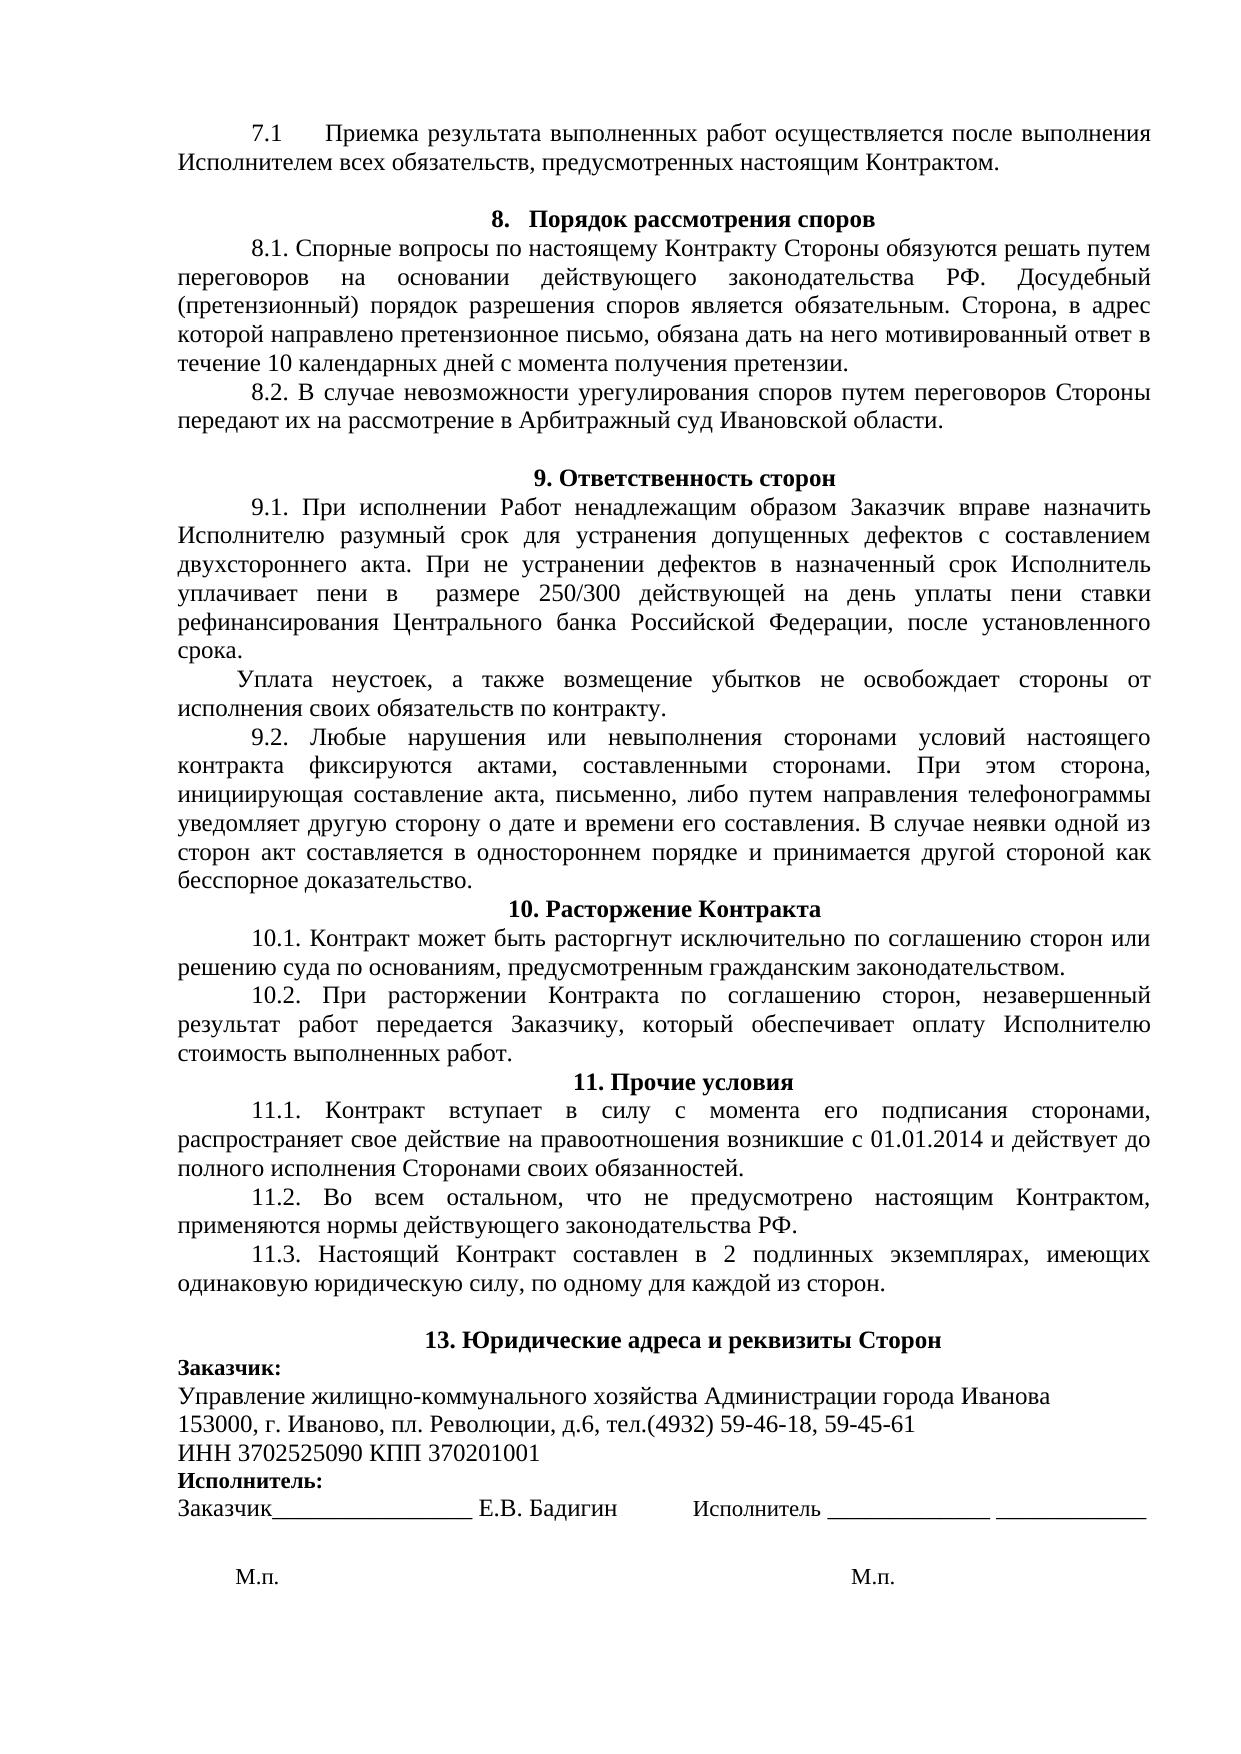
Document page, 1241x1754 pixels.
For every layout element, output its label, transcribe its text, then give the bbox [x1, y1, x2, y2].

text Управление жилищно-коммунального хозяйства Администрации города Иванова [177, 1381, 1152, 1409]
text Уплата неустоек, а также возмещение убытков не освобождает стороны от исполнения своих обязательств по контракту. [177, 664, 1152, 722]
text 9.1. При исполнении Работ ненадлежащим образом Заказчик вправе назначить Исполнителю разумный срок для устранения допущенных дефектов с составлением двухстороннего акта. При не устранении дефектов в назначенный срок Исполнитель уплачивает пени в размере 250/300 действующей на день уплаты пени ставки рефинансирования Центрального банка Российской Федерации, после установленного срока. [177, 492, 1152, 664]
text Заказчик: [177, 1354, 1152, 1381]
list Порядок рассмотрения споров [215, 204, 1152, 233]
text 10.2. При расторжении Контракта по соглашению сторон, незавершенный результат работ передается Заказчику, который обеспечивает оплату Исполнителю стоимость выполненных работ. [177, 981, 1152, 1067]
text 10. Расторжение Контракта [177, 894, 1152, 923]
text 11.1. Контракт вступает в силу с момента его подписания сторонами, распространяет свое действие на правоотношения возникшие с 01.01.2014 и действует до полного исполнения Сторонами своих обязанностей. [177, 1096, 1152, 1182]
text ИНН 3702525090 КПП 370201001 [177, 1438, 1152, 1467]
text . Иваново, пл. Революции, д.6, тел.(4932) 59-46-18, 59-45-61 [177, 1409, 1152, 1438]
text 11.2. Во всем остальном, что не предусмотрено настоящим Контрактом, применяются нормы действующего законодательства РФ. [177, 1182, 1152, 1239]
text 9.2. Любые нарушения или невыполнения сторонами условий настоящего контракта фиксируются актами, составленными сторонами. При этом сторона, инициирующая составление акта, письменно, либо путем направления телефонограммы уведомляет другую сторону о дате и времени его составления. В случае неявки одной из сторон акт составляется в одностороннем порядке и принимается другой стороной как бесспорное доказательство. [177, 722, 1152, 894]
text 13. Юридические адреса и реквизиты Сторон [215, 1326, 1152, 1354]
text Исполнитель: [177, 1467, 1152, 1493]
text 8.2. В случае невозможности урегулирования споров путем переговоров Стороны передают их на рассмотрение в Арбитражный суд Ивановской области. [177, 377, 1152, 434]
text 11. Прочие условия [215, 1067, 1152, 1096]
text М.п. М.п. [207, 1563, 1152, 1590]
text 9. Ответственность сторон [533, 463, 1152, 492]
text 11.3. Настоящий Контракт составлен в 2 подлинных экземплярах, имеющих одинаковую юридическую силу, по одному для каждой из сторон. [177, 1239, 1152, 1297]
text Заказчик________________ Е.В. Бадигин Исполнитель _____________ ____________ [177, 1493, 1152, 1522]
text 10.1. Контракт может быть расторгнут исключительно по соглашению сторон или решению суда по основаниям, предусмотренным гражданским законодательством. [177, 923, 1152, 981]
list Приемка результата выполненных работ осуществляется после выполнения Исполнителем всех обязательств, предусмотренных настоящим Контрактом. [177, 118, 1152, 176]
text 8.1. Спорные вопросы по настоящему Контракту Стороны обязуются решать путем переговоров на основании действующего законодательства РФ. Досудебный (претензионный) порядок разрешения споров является обязательным. Сторона, в адрес которой направлено претензионное письмо, обязана дать на него мотивированный ответ в течение 10 календарных дней с момента получения претензии. [177, 233, 1152, 377]
